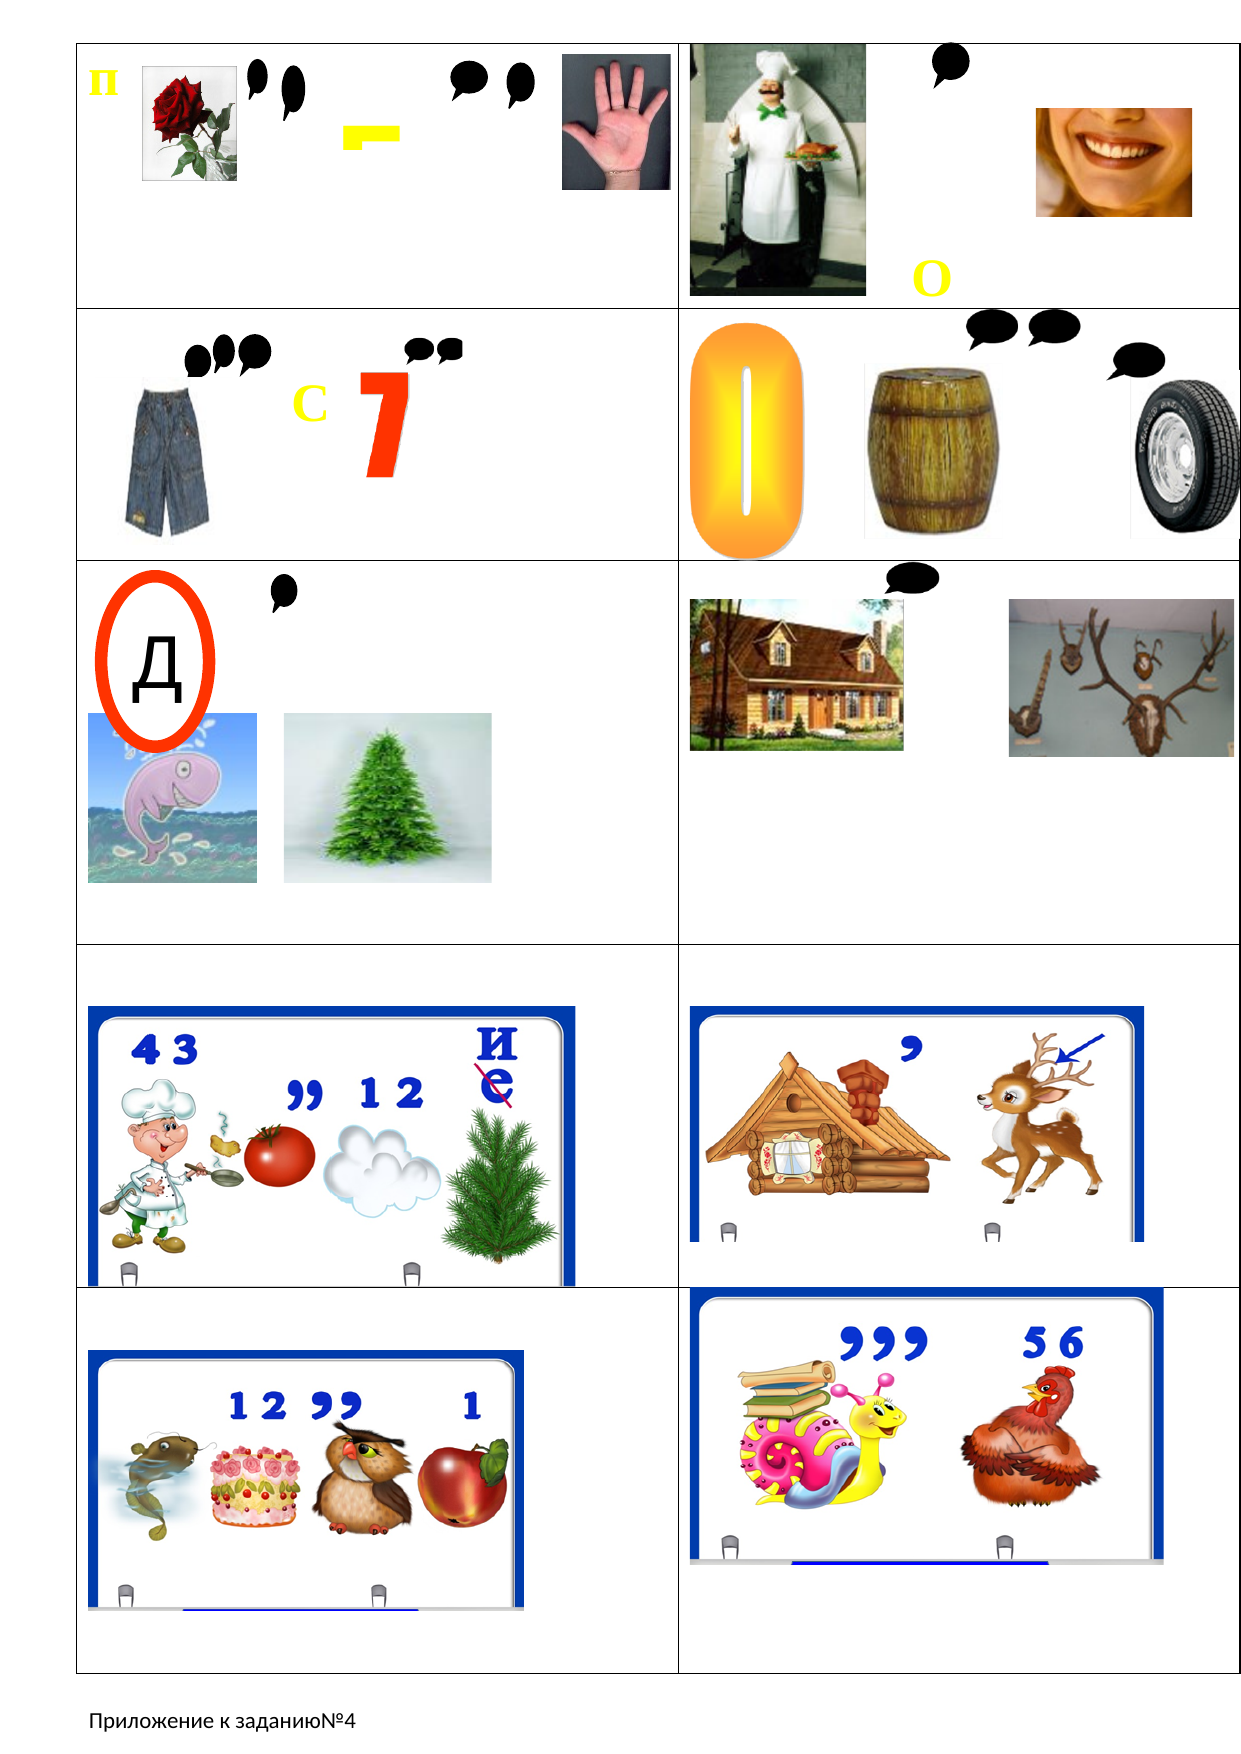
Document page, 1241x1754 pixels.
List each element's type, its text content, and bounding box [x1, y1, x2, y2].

picture [562, 54, 671, 190]
table_cell [77, 561, 678, 943]
table_cell [679, 561, 1239, 943]
table_header п [77, 44, 678, 308]
picture [140, 65, 238, 182]
picture [359, 337, 462, 476]
picture [88, 1006, 576, 1287]
table_header О [679, 44, 1239, 308]
picture [689, 44, 867, 296]
table_cell С [77, 309, 678, 560]
table_cell [77, 1288, 678, 1673]
table_cell [679, 309, 689, 560]
table_cell [679, 945, 1239, 1287]
picture [689, 308, 1240, 757]
picture [689, 1006, 1145, 1242]
picture [1032, 108, 1192, 215]
picture [283, 713, 492, 883]
text Приложение к заданию№4 [89, 1706, 1152, 1734]
table_cell [679, 1288, 1239, 1673]
picture [88, 713, 257, 883]
picture [93, 377, 232, 543]
picture [88, 1350, 524, 1611]
table_cell [77, 945, 678, 1287]
picture [689, 1287, 1164, 1565]
